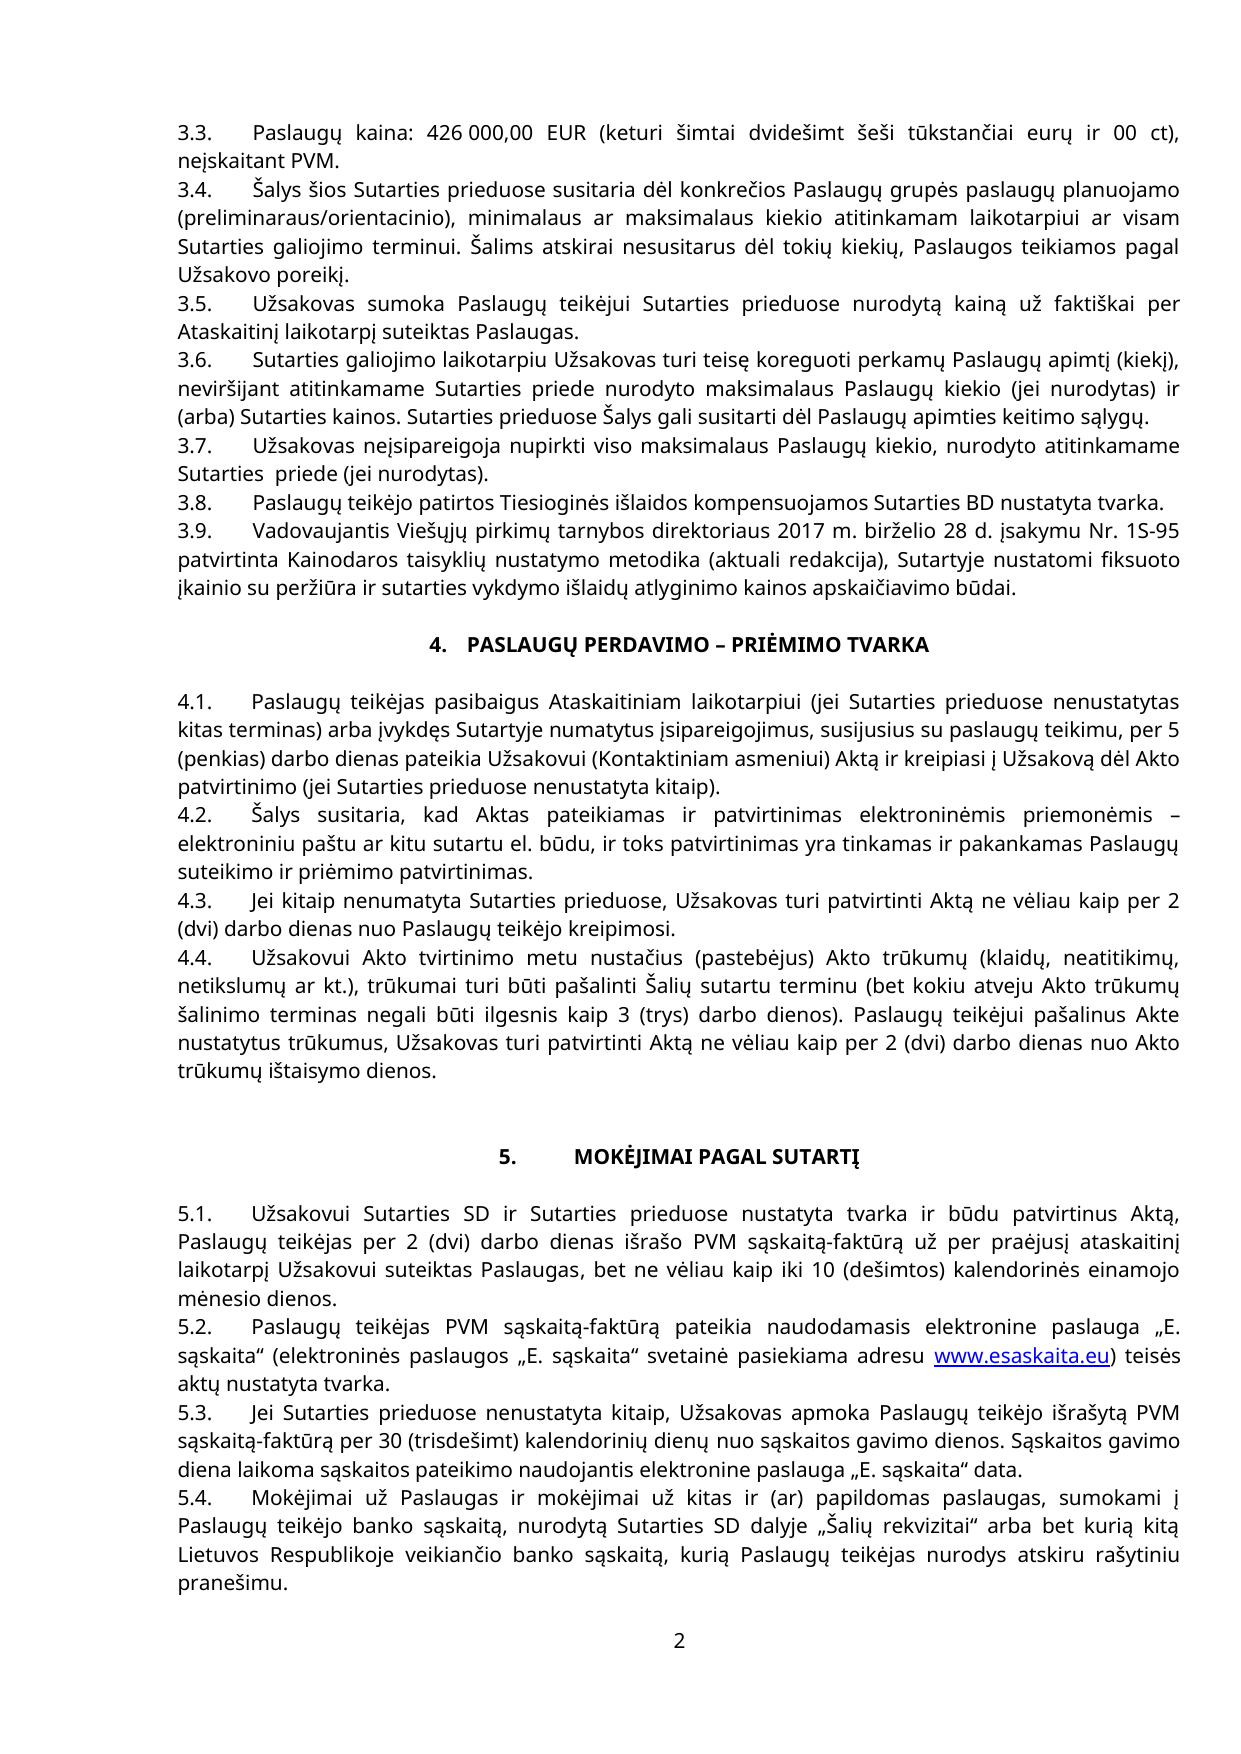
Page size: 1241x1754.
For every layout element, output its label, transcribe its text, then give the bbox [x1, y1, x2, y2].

list Paslaugų kaina: 426 000,00 EUR (keturi šimtai dvidešimt šeši tūkstančiai eurų ir 00 ct), neįskaitant PVM. [177, 118, 1181, 175]
list MOKĖJIMAI PAGAL SUTARTĮ [177, 1142, 1181, 1170]
list Šalys šios Sutarties prieduose susitaria dėl konkrečios Paslaugų grupės paslaugų planuojamo (preliminaraus/orientacinio), minimalaus ar maksimalaus kiekio atitinkamam laikotarpiui ar visam Sutarties galiojimo terminui. Šalims atskirai nesusitarus dėl tokių kiekių, Paslaugos teikiamos pagal Užsakovo poreikį. [177, 175, 1181, 289]
list PASLAUGŲ PERDAVIMO – PRIĖMIMO TVARKA [177, 630, 1181, 658]
list Paslaugų teikėjo patirtos Tiesioginės išlaidos kompensuojamos Sutarties BD nustatyta tvarka. [177, 488, 1181, 516]
list Paslaugų teikėjas pasibaigus Ataskaitiniam laikotarpiui (jei Sutarties prieduose nenustatytas kitas terminas) arba įvykdęs Sutartyje numatytus įsipareigojimus, susijusius su paslaugų teikimu, per 5 (penkias) darbo dienas pateikia Užsakovui (Kontaktiniam asmeniui) Aktą ir kreipiasi į Užsakovą dėl Akto patvirtinimo (jei Sutarties prieduose nenustatyta kitaip). [177, 687, 1181, 801]
list Mokėjimai už Paslaugas ir mokėjimai už kitas ir (ar) papildomas paslaugas, sumokami į Paslaugų teikėjo banko sąskaitą, nurodytą Sutarties SD dalyje „Šalių rekvizitai“ arba bet kurią kitą Lietuvos Respublikoje veikiančio banko sąskaitą, kurią Paslaugų teikėjas nurodys atskiru rašytiniu pranešimu. [177, 1483, 1181, 1597]
list Užsakovas neįsipareigoja nupirkti viso maksimalaus Paslaugų kiekio, nurodyto atitinkamame Sutarties priede (jei nurodytas). [177, 431, 1181, 488]
list Užsakovas sumoka Paslaugų teikėjui Sutarties prieduose nurodytą kainą už faktiškai per Ataskaitinį laikotarpį suteiktas Paslaugas. [177, 289, 1181, 346]
list Vadovaujantis Viešųjų pirkimų tarnybos direktoriaus 2017 m. birželio 28 d. įsakymu Nr. 1S-95 patvirtinta Kainodaros taisyklių nustatymo metodika (aktuali redakcija), Sutartyje nustatomi fiksuoto įkainio su peržiūra ir sutarties vykdymo išlaidų atlyginimo kainos apskaičiavimo būdai. [177, 516, 1181, 602]
list Užsakovui Sutarties SD ir Sutarties prieduose nustatyta tvarka ir būdu patvirtinus Aktą, Paslaugų teikėjas per 2 (dvi) darbo dienas išrašo PVM sąskaitą-faktūrą už per praėjusį ataskaitinį laikotarpį Užsakovui suteiktas Paslaugas, bet ne vėliau kaip iki 10 (dešimtos) kalendorinės einamojo mėnesio dienos. [177, 1199, 1181, 1312]
list Sutarties galiojimo laikotarpiu Užsakovas turi teisę koreguoti perkamų Paslaugų apimtį (kiekį), neviršijant atitinkamame Sutarties priede nurodyto maksimalaus Paslaugų kiekio (jei nurodytas) ir (arba) Sutarties kainos. Sutarties prieduose Šalys gali susitarti dėl Paslaugų apimties keitimo sąlygų. [177, 346, 1181, 431]
list Užsakovui Akto tvirtinimo metu nustačius (pastebėjus) Akto trūkumų (klaidų, neatitikimų, netikslumų ar kt.), trūkumai turi būti pašalinti Šalių sutartu terminu (bet kokiu atveju Akto trūkumų šalinimo terminas negali būti ilgesnis kaip 3 (trys) darbo dienos). Paslaugų teikėjui pašalinus Akte nustatytus trūkumus, Užsakovas turi patvirtinti Aktą ne vėliau kaip per 2 (dvi) darbo dienas nuo Akto trūkumų ištaisymo dienos. [177, 943, 1181, 1085]
list Jei kitaip nenumatyta Sutarties prieduose, Užsakovas turi patvirtinti Aktą ne vėliau kaip per 2 (dvi) darbo dienas nuo Paslaugų teikėjo kreipimosi. [177, 886, 1181, 943]
list Šalys susitaria, kad Aktas pateikiamas ir patvirtinimas elektroninėmis priemonėmis – elektroniniu paštu ar kitu sutartu el. būdu, ir toks patvirtinimas yra tinkamas ir pakankamas Paslaugų suteikimo ir priėmimo patvirtinimas. [177, 801, 1181, 886]
list Paslaugų teikėjas PVM sąskaitą-faktūrą pateikia naudodamasis elektronine paslauga „E. sąskaita“ (elektroninės paslaugos „E. sąskaita“ svetainė pasiekiama adresu www.esaskaita.eu) teisės aktų nustatyta tvarka. [177, 1312, 1181, 1398]
list Jei Sutarties prieduose nenustatyta kitaip, Užsakovas apmoka Paslaugų teikėjo išrašytą PVM sąskaitą-faktūrą per 30 (trisdešimt) kalendorinių dienų nuo sąskaitos gavimo dienos. Sąskaitos gavimo diena laikoma sąskaitos pateikimo naudojantis elektronine paslauga „E. sąskaita“ data. [177, 1398, 1181, 1483]
